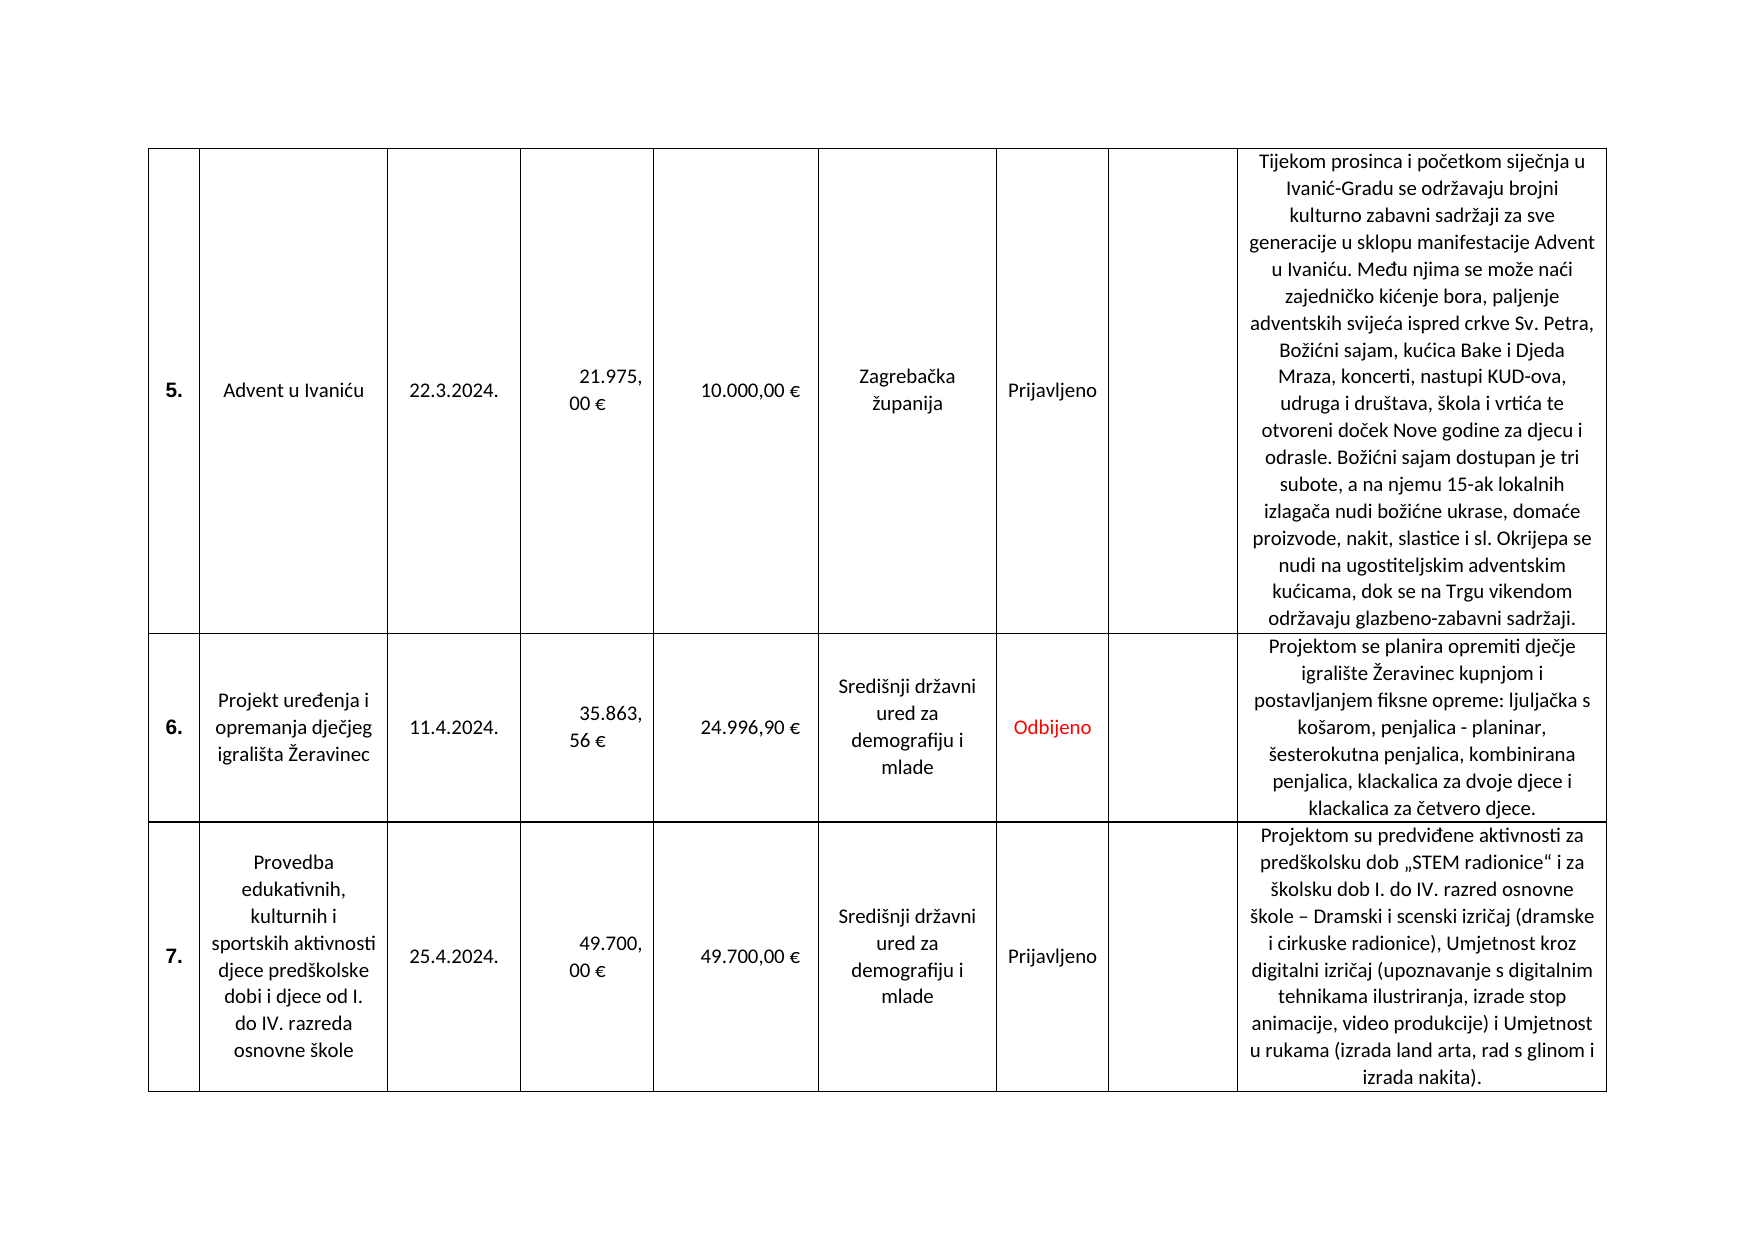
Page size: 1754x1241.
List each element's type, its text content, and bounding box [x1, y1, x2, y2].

table_cell Središnji državni ured za demografiju i mlade [819, 634, 996, 821]
table_cell 6. [149, 634, 199, 821]
table_cell Središnji državni ured za demografiju i mlade [819, 823, 996, 1091]
table_cell 5. [149, 149, 199, 632]
table_cell [1109, 634, 1237, 821]
table_cell 11.4.2024. [388, 634, 520, 821]
table_cell Prijavljeno [997, 149, 1108, 632]
table_cell 7. [149, 823, 199, 1091]
table_cell 35.863,56 € [521, 634, 653, 821]
table_cell Prijavljeno [997, 823, 1108, 1091]
table_cell Provedba edukativnih, kulturnih i sportskih aktivnosti djece predškolske dobi i djece od I. do IV. razreda osnovne škole [200, 823, 387, 1091]
table_cell 22.3.2024. [388, 149, 520, 632]
table_cell 49.700,00 € [521, 823, 653, 1091]
table_cell [1109, 823, 1237, 1091]
table_cell 49.700,00 € [654, 823, 818, 1091]
table_cell 24.996,90 € [654, 634, 818, 821]
table_cell Tijekom prosinca i početkom siječnja u Ivanić-Gradu se održavaju brojni kulturno zabavni sadržaji za sve generacije u sklopu manifestacije Advent u Ivaniću. Među njima se može naći zajedničko kićenje bora, paljenje adventskih svijeća ispred crkve Sv. Petra, Božićni sajam, kućica Bake i Djeda Mraza, koncerti, nastupi KUD-ova, udruga i društava, škola i vrtića te otvoreni doček Nove godine za djecu i odrasle. Božićni sajam dostupan je tri subote, a na njemu 15-ak lokalnih izlagača nudi božićne ukrase, domaće proizvode, nakit, slastice i sl. Okrijepa se nudi na ugostiteljskim adventskim kućicama, dok se na Trgu vikendom održavaju glazbeno-zabavni sadržaji. [1238, 149, 1606, 632]
table_cell Zagrebačka županija [819, 149, 996, 632]
table_cell Odbijeno [997, 634, 1108, 821]
table_cell 10.000,00 € [654, 149, 818, 632]
table_cell 25.4.2024. [388, 823, 520, 1091]
table_cell 21.975,00 € [521, 149, 653, 632]
table_cell Projektom se planira opremiti dječje igralište Žeravinec kupnjom i postavljanjem fiksne opreme: ljuljačka s košarom, penjalica - planinar, šesterokutna penjalica, kombinirana penjalica, klackalica za dvoje djece i klackalica za četvero djece. [1238, 634, 1606, 821]
table_cell Advent u Ivaniću [200, 149, 387, 632]
table_cell Projekt uređenja i opremanja dječjeg igrališta Žeravinec [200, 634, 387, 821]
table_cell [1109, 149, 1237, 632]
table_cell Projektom su predviđene aktivnosti za predškolsku dob „STEM radionice“ i za školsku dob I. do IV. razred osnovne škole – Dramski i scenski izričaj (dramske i cirkuske radionice), Umjetnost kroz digitalni izričaj (upoznavanje s digitalnim tehnikama ilustriranja, izrade stop animacije, video produkcije) i Umjetnost u rukama (izrada land arta, rad s glinom i izrada nakita). [1238, 823, 1606, 1091]
